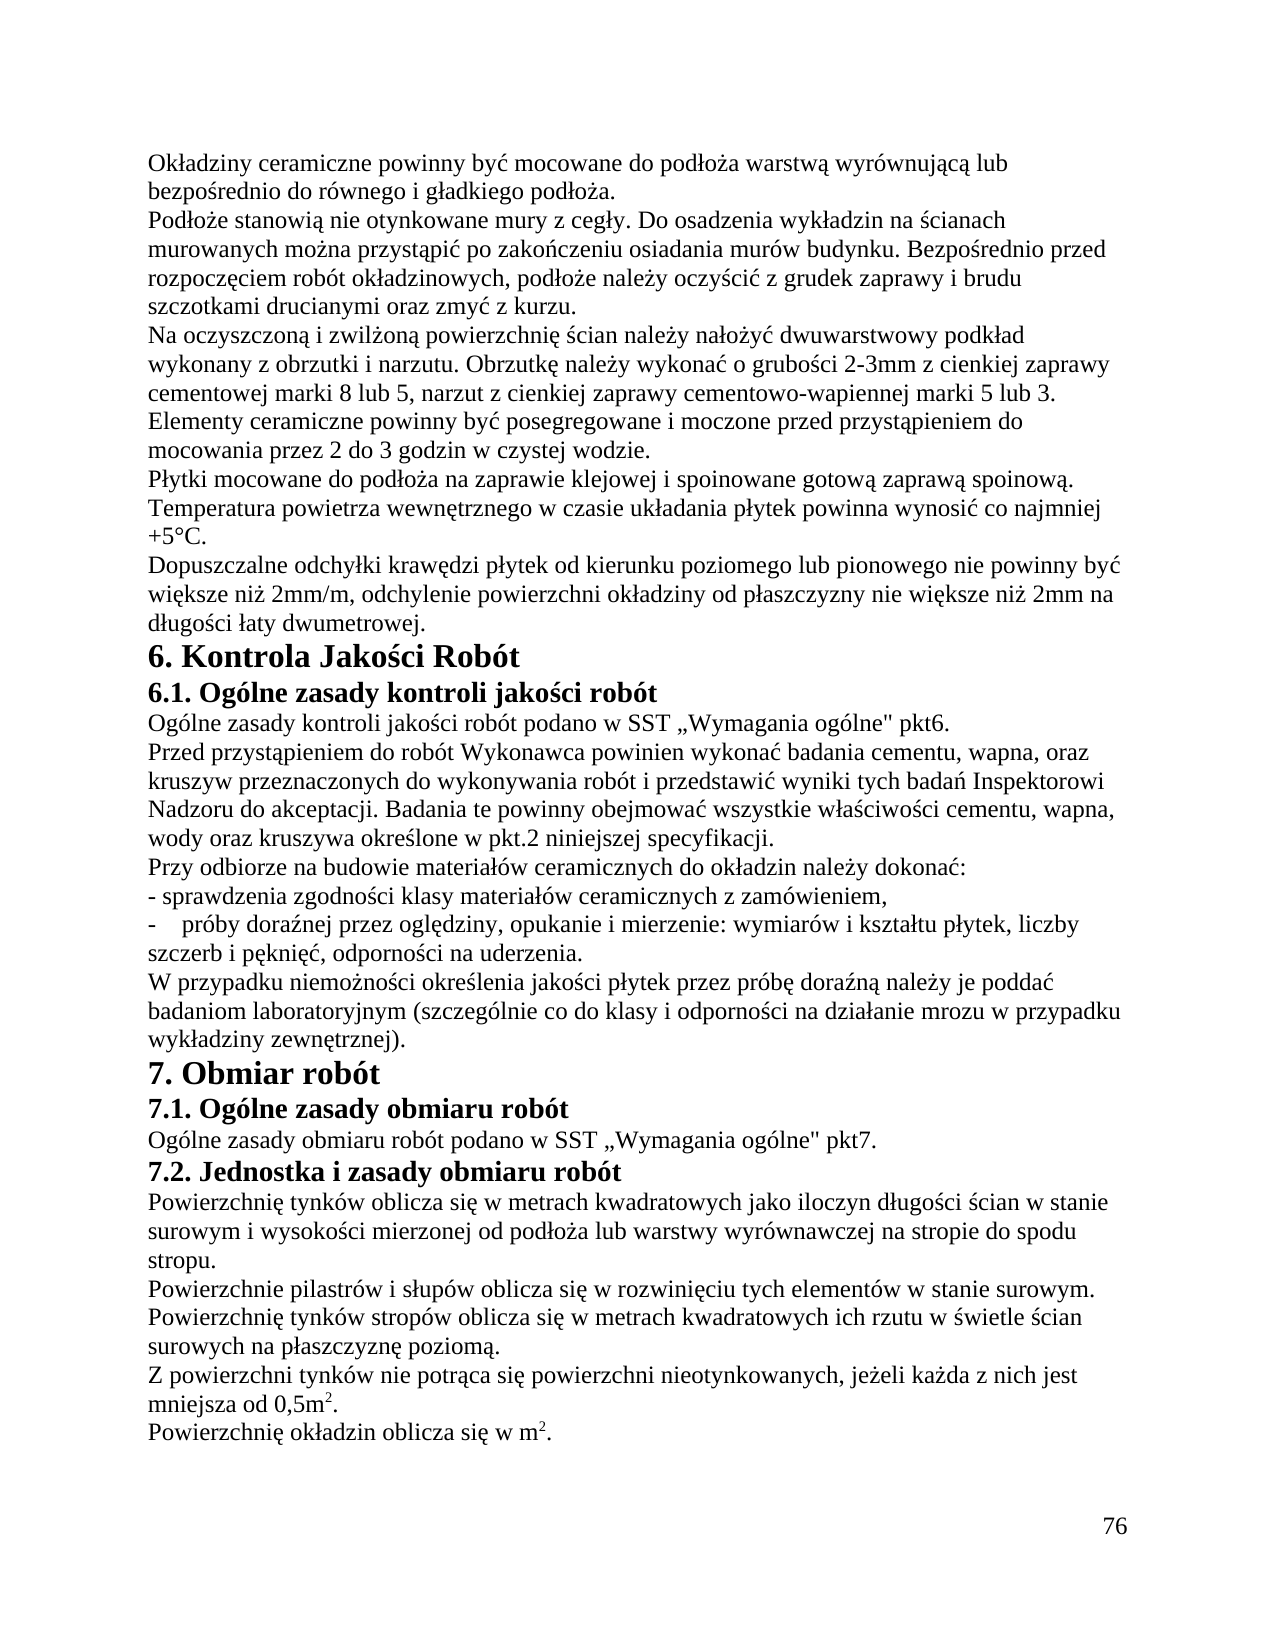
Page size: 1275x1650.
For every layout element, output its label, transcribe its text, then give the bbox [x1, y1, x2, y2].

text Okładziny ceramiczne powinny być mocowane do podłoża warstwą wyrównującą lub bezpośrednio do równego i gładkiego podłoża. [148, 148, 1127, 205]
text Przed przystąpieniem do robót Wykonawca powinien wykonać badania cementu, wapna, oraz kruszyw przeznaczonych do wykonywania robót i przedstawić wyniki tych badań Inspektorowi Nadzoru do akceptacji. Badania te powinny obejmować wszystkie właściwości cementu, wapna, wody oraz kruszywa określone w pkt.2 niniejszej specyfikacji. [148, 737, 1127, 852]
text Powierzchnie pilastrów i słupów oblicza się w rozwinięciu tych elementów w stanie surowym. [148, 1274, 1127, 1302]
text 7. Obmiar robót [148, 1053, 1127, 1092]
text Powierzchnię okładzin oblicza się w m2. [148, 1417, 1127, 1446]
text 6. Kontrola Jakości Robót [148, 636, 1127, 675]
text - sprawdzenia zgodności klasy materiałów ceramicznych z zamówieniem, [148, 881, 1127, 909]
text Przy odbiorze na budowie materiałów ceramicznych do okładzin należy dokonać: [148, 852, 1127, 881]
text Dopuszczalne odchyłki krawędzi płytek od kierunku poziomego lub pionowego nie powinny być większe niż 2mm/m, odchylenie powierzchni okładziny od płaszczyzny nie większe niż 2mm na długości łaty dwumetrowej. [148, 550, 1127, 636]
text Ogólne zasady obmiaru robót podano w SST „Wymagania ogólne" pkt7. [148, 1125, 1127, 1154]
text Z powierzchni tynków nie potrąca się powierzchni nieotynkowanych, jeżeli każda z nich jest mniejsza od 0,5m2. [148, 1360, 1127, 1417]
text szczerb i pęknięć, odporności na uderzenia. [148, 938, 1127, 967]
text 7.1. Ogólne zasady obmiaru robót [148, 1092, 1127, 1125]
text Powierzchnię tynków stropów oblicza się w metrach kwadratowych ich rzutu w świetle ścian surowych na płaszczyznę poziomą. [148, 1302, 1127, 1360]
text Ogólne zasady kontroli jakości robót podano w SST „Wymagania ogólne" pkt6. [148, 708, 1127, 737]
text W przypadku niemożności określenia jakości płytek przez próbę doraźną należy je poddać badaniom laboratoryjnym (szczególnie co do klasy i odporności na działanie mrozu w przypadku wykładziny zewnętrznej). [148, 967, 1127, 1053]
text Płytki mocowane do podłoża na zaprawie klejowej i spoinowane gotową zaprawą spoinową. Temperatura powietrza wewnętrznego w czasie układania płytek powinna wynosić co najmniej +5°C. [148, 464, 1127, 550]
text 7.2. Jednostka i zasady obmiaru robót [148, 1154, 1127, 1187]
text 6.1. Ogólne zasady kontroli jakości robót [148, 675, 1127, 708]
text Powierzchnię tynków oblicza się w metrach kwadratowych jako iloczyn długości ścian w stanie surowym i wysokości mierzonej od podłoża lub warstwy wyrównawczej na stropie do spodu stropu. [148, 1187, 1127, 1274]
text - próby doraźnej przez oględziny, opukanie i mierzenie: wymiarów i kształtu płytek, liczby [148, 909, 1127, 938]
text Podłoże stanowią nie otynkowane mury z cegły. Do osadzenia wykładzin na ścianach murowanych można przystąpić po zakończeniu osiadania murów budynku. Bezpośrednio przed rozpoczęciem robót okładzinowych, podłoże należy oczyścić z grudek zaprawy i brudu szczotkami drucianymi oraz zmyć z kurzu. [148, 205, 1127, 320]
text Na oczyszczoną i zwilżoną powierzchnię ścian należy nałożyć dwuwarstwowy podkład wykonany z obrzutki i narzutu. Obrzutkę należy wykonać o grubości 2-3mm z cienkiej zaprawy cementowej marki 8 lub 5, narzut z cienkiej zaprawy cementowo-wapiennej marki 5 lub 3. Elementy ceramiczne powinny być posegregowane i moczone przed przystąpieniem do mocowania przez 2 do 3 godzin w czystej wodzie. [148, 320, 1127, 464]
